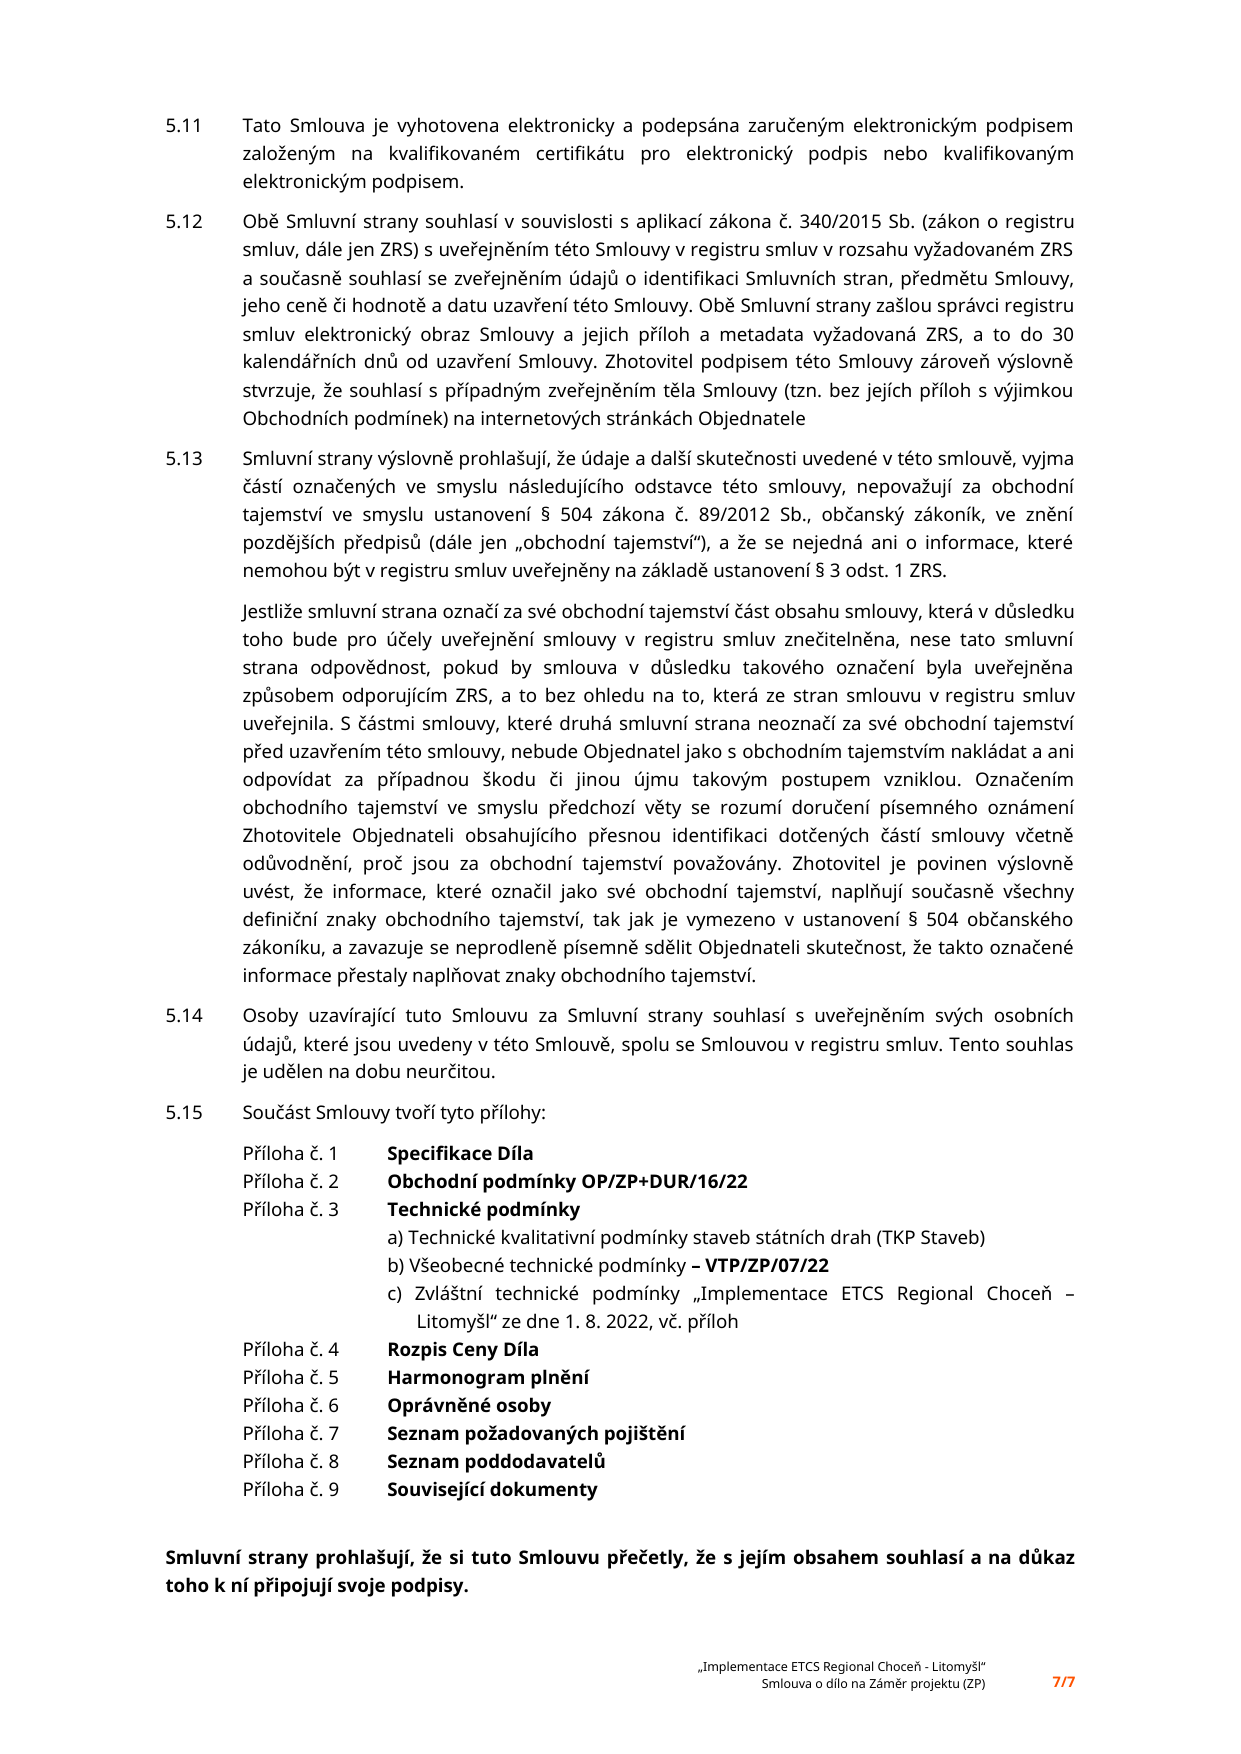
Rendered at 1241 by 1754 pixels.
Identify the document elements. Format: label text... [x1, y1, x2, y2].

text Smluvní strany výslovně prohlašují, že údaje a další skutečnosti uvedené v této smlouvě, vyjma částí označených ve smyslu následujícího odstavce této smlouvy, nepovažují za obchodní tajemství ve smyslu ustanovení § 504 zákona č. 89/2012 Sb., občanský zákoník, ve znění pozdějších předpisů (dále jen „obchodní tajemství“), a že se nejedná ani o informace, které nemohou být v registru smluv uveřejněny na základě ustanovení § 3 odst. 1 ZRS. [165, 445, 1075, 583]
text Příloha č. 6 Oprávněné osoby [242, 1392, 1075, 1418]
text Příloha č. 8 Seznam poddodavatelů [242, 1448, 1075, 1474]
text Smluvní strany prohlašují, že si tuto Smlouvu přečetly, že s jejím obsahem souhlasí a na důkaz toho k ní připojují svoje podpisy. [165, 1545, 1075, 1598]
text Příloha č. 1 Specifikace Díla [242, 1140, 1075, 1165]
text Příloha č. 7 Seznam požadovaných pojištění [242, 1420, 1075, 1446]
text Součást Smlouvy tvoří tyto přílohy: [165, 1099, 1075, 1125]
text c) Zvláštní technické podmínky „Implementace ETCS Regional Choceň – Litomyšl“ ze dne 1. 8. 2022, vč. příloh [387, 1280, 1075, 1333]
text b) Všeobecné technické podmínky – VTP/ZP/07/22 [387, 1252, 1075, 1277]
text Osoby uzavírající tuto Smlouvu za Smluvní strany souhlasí s uveřejněním svých osobních údajů, které jsou uvedeny v této Smlouvě, spolu se Smlouvou v registru smluv. Tento souhlas je udělen na dobu neurčitou. [165, 1003, 1075, 1084]
text Příloha č. 3 Technické podmínky [242, 1196, 1075, 1221]
text Obě Smluvní strany souhlasí v souvislosti s aplikací zákona č. 340/2015 Sb. (zákon o registru smluv, dále jen ZRS) s uveřejněním této Smlouvy v registru smluv v rozsahu vyžadovaném ZRS a současně souhlasí se zveřejněním údajů o identifikaci Smluvních stran, předmětu Smlouvy, jeho ceně či hodnotě a datu uzavření této Smlouvy. Obě Smluvní strany zašlou správci registru smluv elektronický obraz Smlouvy a jejich příloh a metadata vyžadovaná ZRS, a to do 30 kalendářních dnů od uzavření Smlouvy. Zhotovitel podpisem této Smlouvy zároveň výslovně stvrzuje, že souhlasí s případným zveřejněním těla Smlouvy (tzn. bez jejích příloh s výjimkou Obchodních podmínek) na internetových stránkách Objednatele [165, 209, 1075, 430]
list Jestliže smluvní strana označí za své obchodní tajemství část obsahu smlouvy, která v důsledku toho bude pro účely uveřejnění smlouvy v registru smluv znečitelněna, nese tato smluvní strana odpovědnost, pokud by smlouva v důsledku takového označení byla uveřejněna způsobem odporujícím ZRS, a to bez ohledu na to, která ze stran smlouvu v registru smluv uveřejnila. S částmi smlouvy, které druhá smluvní strana neoznačí za své obchodní tajemství před uzavřením této smlouvy, nebude Objednatel jako s obchodním tajemstvím nakládat a ani odpovídat za případnou škodu či jinou újmu takovým postupem vzniklou. Označením obchodního tajemství ve smyslu předchozí věty se rozumí doručení písemného oznámení Zhotovitele Objednateli obsahujícího přesnou identifikaci dotčených částí smlouvy včetně odůvodnění, proč jsou za obchodní tajemství považovány. Zhotovitel je povinen výslovně uvést, že informace, které označil jako své obchodní tajemství, naplňují současně všechny definiční znaky obchodního tajemství, tak jak je vymezeno v ustanovení § 504 občanského zákoníku, a zavazuje se neprodleně písemně sdělit Objednateli skutečnost, že takto označené informace přestaly naplňovat znaky obchodního tajemství. [242, 598, 1075, 988]
text Příloha č. 2 Obchodní podmínky OP/ZP+DUR/16/22 [242, 1168, 1075, 1193]
text Tato Smlouva je vyhotovena elektronicky a podepsána zaručeným elektronickým podpisem založeným na kvalifikovaném certifikátu pro elektronický podpis nebo kvalifikovaným elektronickým podpisem. [165, 112, 1075, 194]
text Příloha č. 9 Související dokumenty [242, 1476, 1075, 1502]
text Příloha č. 4 Rozpis Ceny Díla [242, 1336, 1075, 1362]
text a) Technické kvalitativní podmínky staveb státních drah (TKP Staveb) [387, 1224, 1075, 1249]
text Příloha č. 5 Harmonogram plnění [242, 1364, 1075, 1389]
